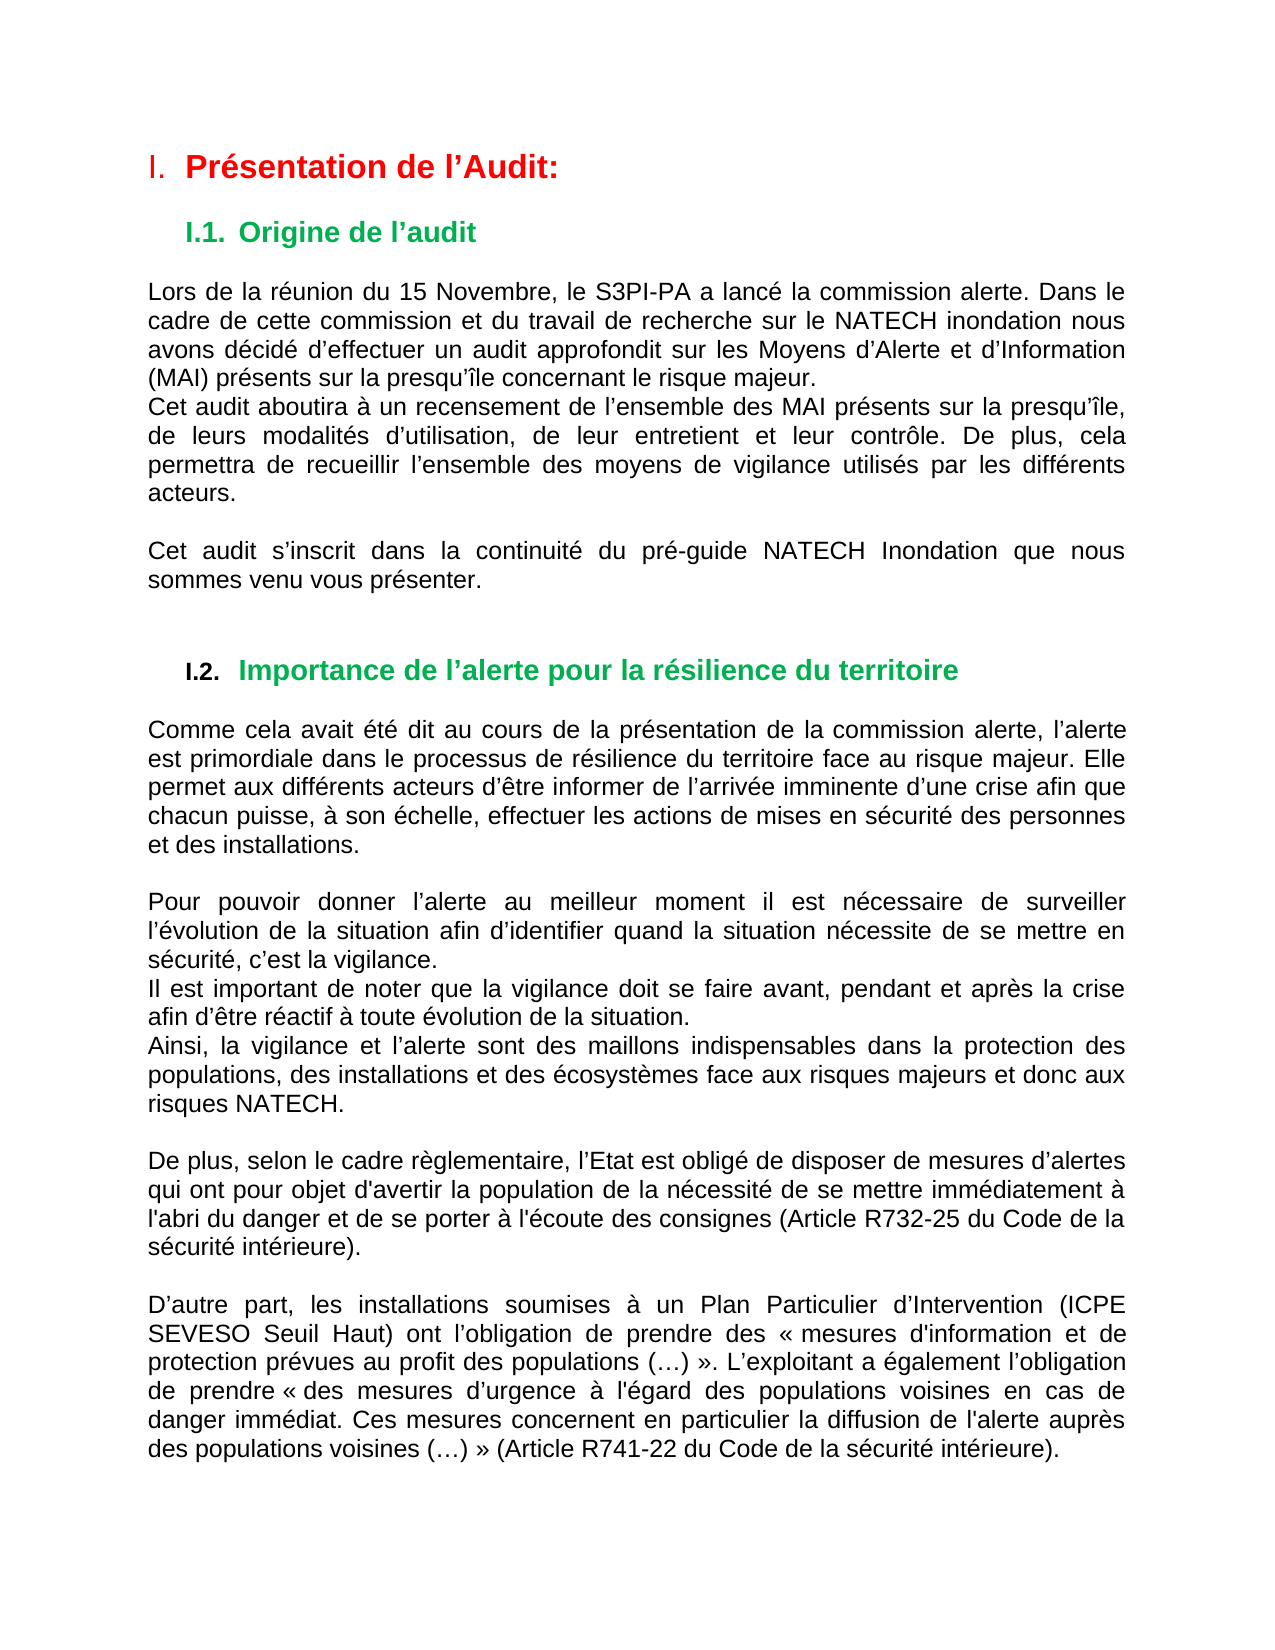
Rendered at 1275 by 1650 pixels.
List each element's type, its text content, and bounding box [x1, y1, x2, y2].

text Cet audit s’inscrit dans la continuité du pré-guide NATECH Inondation que nous sommes venu vous présenter. [148, 536, 1127, 593]
text Comme cela avait été dit au cours de la présentation de la commission alerte, l’alerte est primordiale dans le processus de résilience du territoire face au risque majeur. Elle permet aux différents acteurs d’être informer de l’arrivée imminente d’une crise afin que chacun puisse, à son échelle, effectuer les actions de mises en sécurité des personnes et des installations. [148, 715, 1127, 859]
text Lors de la réunion du 15 Novembre, le S3PI-PA a lancé la commission alerte. Dans le cadre de cette commission et du travail de recherche sur le NATECH inondation nous avons décidé d’effectuer un audit approfondit sur les Moyens d’Alerte et d’Information (MAI) présents sur la presqu’île concernant le risque majeur. [148, 277, 1127, 392]
text De plus, selon le cadre règlementaire, l’Etat est obligé de disposer de mesures d’alertes qui ont pour objet d'avertir la population de la nécessité de se mettre immédiatement à l'abri du danger et de se porter à l'écoute des consignes (Article R732-25 du Code de la sécurité intérieure). [148, 1146, 1127, 1261]
text Il est important de noter que la vigilance doit se faire avant, pendant et après la crise afin d’être réactif à toute évolution de la situation. [148, 974, 1127, 1031]
text D’autre part, les installations soumises à un Plan Particulier d’Intervention (ICPE SEVESO Seuil Haut) ont l’obligation de prendre des « mesures d'information et de protection prévues au profit des populations (…) ». L’exploitant a également l’obligation de prendre « des mesures d’urgence à l'égard des populations voisines en cas de danger immédiat. Ces mesures concernent en particulier la diffusion de l'alerte auprès des populations voisines (…) » (Article R741-22 du Code de la sécurité intérieure). [148, 1290, 1127, 1462]
text Pour pouvoir donner l’alerte au meilleur moment il est nécessaire de surveiller l’évolution de la situation afin d’identifier quand la situation nécessite de se mettre en sécurité, c’est la vigilance. [148, 887, 1127, 974]
list Origine de l’audit [185, 215, 1127, 248]
list Présentation de l’Audit: [148, 148, 1127, 186]
text Cet audit aboutira à un recensement de l’ensemble des MAI présents sur la presqu’île, de leurs modalités d’utilisation, de leur entretient et leur contrôle. De plus, cela permettra de recueillir l’ensemble des moyens de vigilance utilisés par les différents acteurs. [148, 392, 1127, 507]
list Importance de l’alerte pour la résilience du territoire [185, 653, 1127, 686]
text Ainsi, la vigilance et l’alerte sont des maillons indispensables dans la protection des populations, des installations et des écosystèmes face aux risques majeurs et donc aux risques NATECH. [148, 1031, 1127, 1117]
